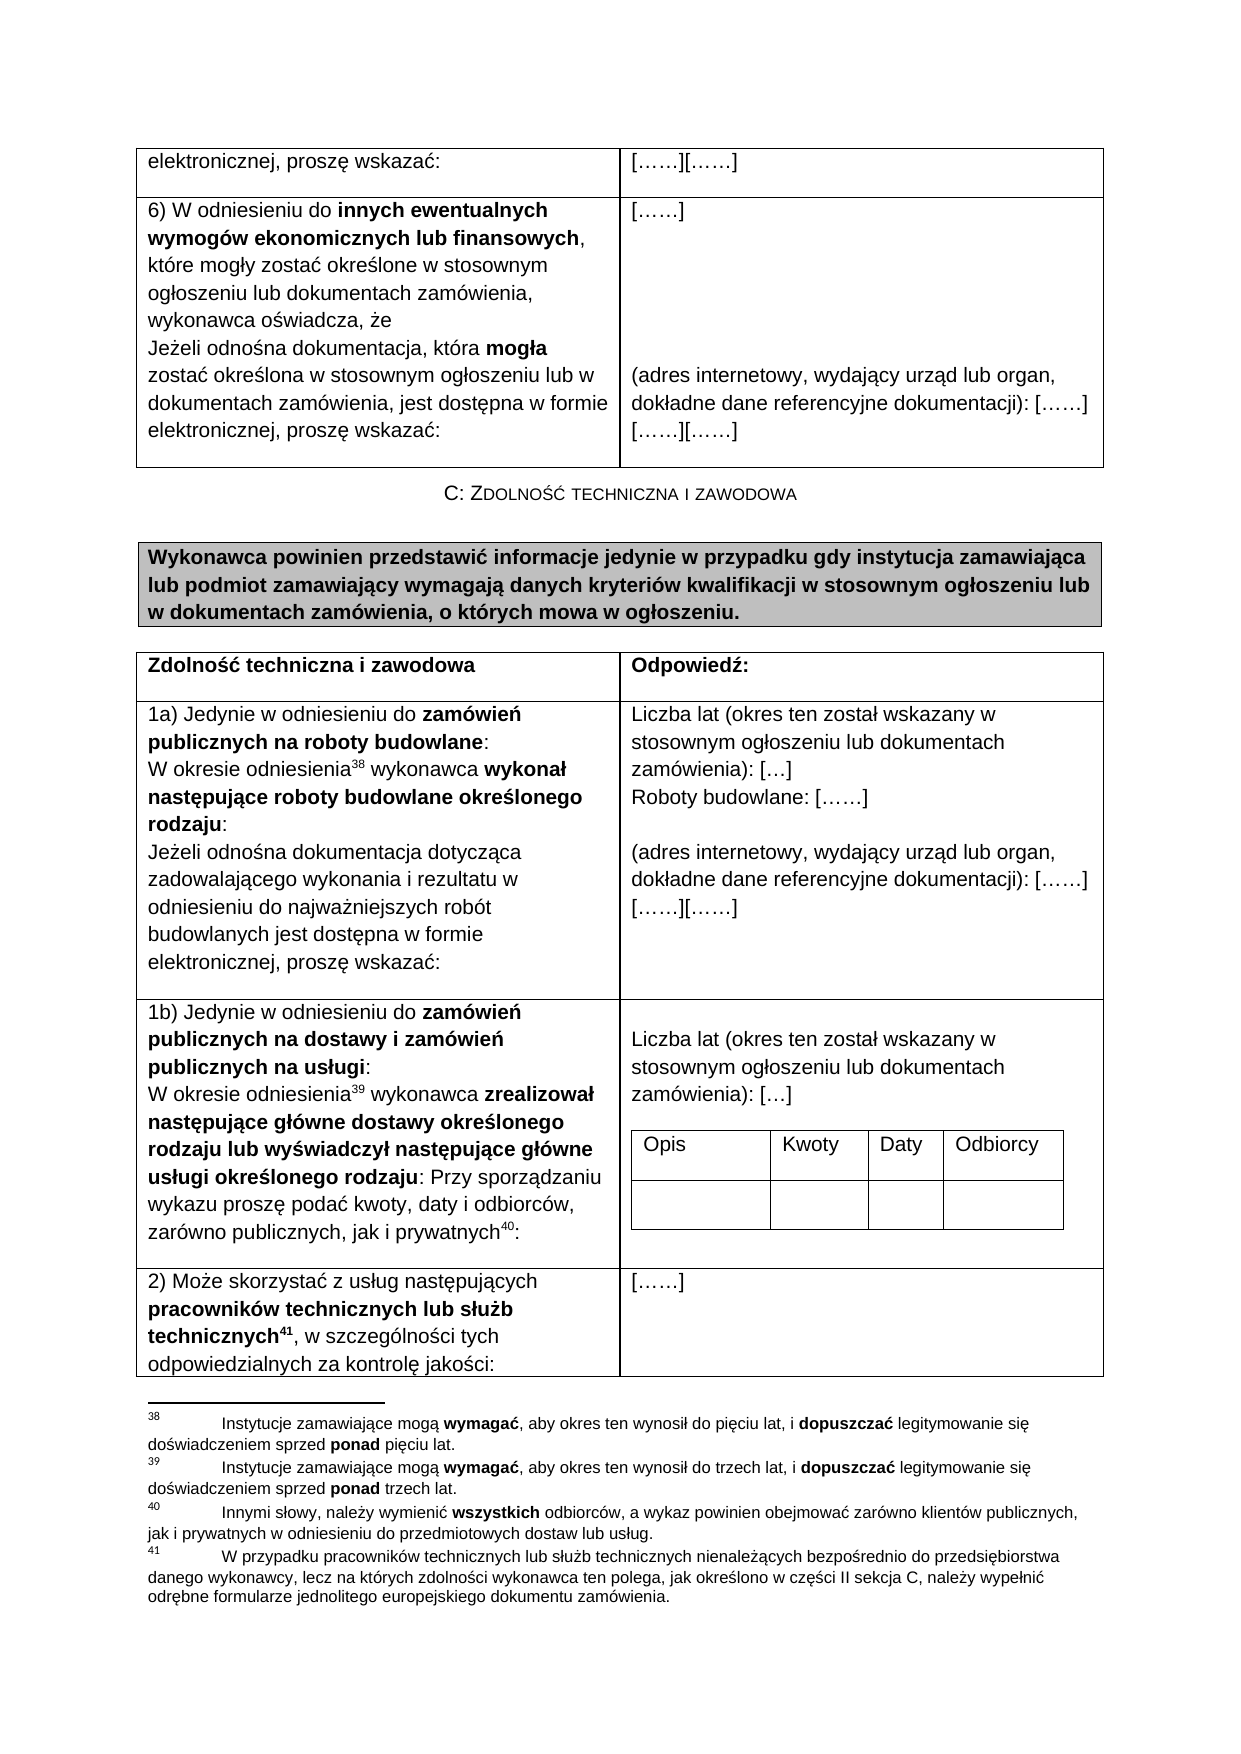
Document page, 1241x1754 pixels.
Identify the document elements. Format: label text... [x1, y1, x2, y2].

table_cell Liczba lat (okres ten został wskazany w stosownym ogłoszeniu lub dokumentach zamówienia): […] [621, 1000, 1103, 1268]
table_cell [137, 149, 619, 197]
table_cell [621, 149, 1103, 197]
table_cell 1a) Jedynie w odniesieniu do zamówień publicznych na roboty budowlane: W okresie odniesienia wykonawca wykonał następujące roboty budowlane określonego rodzaju: Jeżeli odnośna dokumentacja dotycząca zadowalającego wykonania i rezultatu w odniesieniu do najważniejszych robót budowlanych jest dostępna w formie elektronicznej, proszę wskazać: [137, 702, 619, 998]
table_cell 1b) Jedynie w odniesieniu do zamówień publicznych na dostawy i zamówień publicznych na usługi: W okresie odniesienia wykonawca zrealizował następujące główne dostawy określonego rodzaju lub wyświadczył następujące główne usługi określonego rodzaju: Przy sporządzaniu wykazu proszę podać kwoty, daty i odbiorców, zarówno publicznych, jak i prywatnych: [137, 1000, 619, 1268]
table_header Odpowiedź: [621, 653, 1103, 701]
title C: Zdolność techniczna i zawodowa [148, 481, 1093, 504]
table_cell Liczba lat (okres ten został wskazany w stosownym ogłoszeniu lub dokumentach zamówienia): […] Roboty budowlane: [……] (adres internetowy, wydający urząd lub organ, dokładne dane referencyjne dokumentacji): [……][……][……] [621, 702, 1103, 998]
table_header Zdolność techniczna i zawodowa [137, 653, 619, 701]
text Wykonawca powinien przedstawić informacje jedynie w przypadku gdy instytucja zamawiająca lub podmiot zamawiający wymagają danych kryteriów kwalifikacji w stosownym ogłoszeniu lub w dokumentach zamówienia, o których mowa w ogłoszeniu. [139, 543, 1101, 626]
table_cell [……] [……] [621, 1269, 1103, 1376]
table_cell 6) W odniesieniu do innych ewentualnych wymogów ekonomicznych lub finansowych, które mogły zostać określone w stosownym ogłoszeniu lub dokumentach zamówienia, wykonawca oświadcza, że Jeżeli odnośna dokumentacja, która mogła zostać określona w stosownym ogłoszeniu lub w dokumentach zamówienia, jest dostępna w formie elektronicznej, proszę wskazać: [137, 198, 619, 467]
table_cell [……] (adres internetowy, wydający urząd lub organ, dokładne dane referencyjne dokumentacji): [……][……][……] [621, 198, 1103, 467]
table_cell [137, 1269, 619, 1376]
